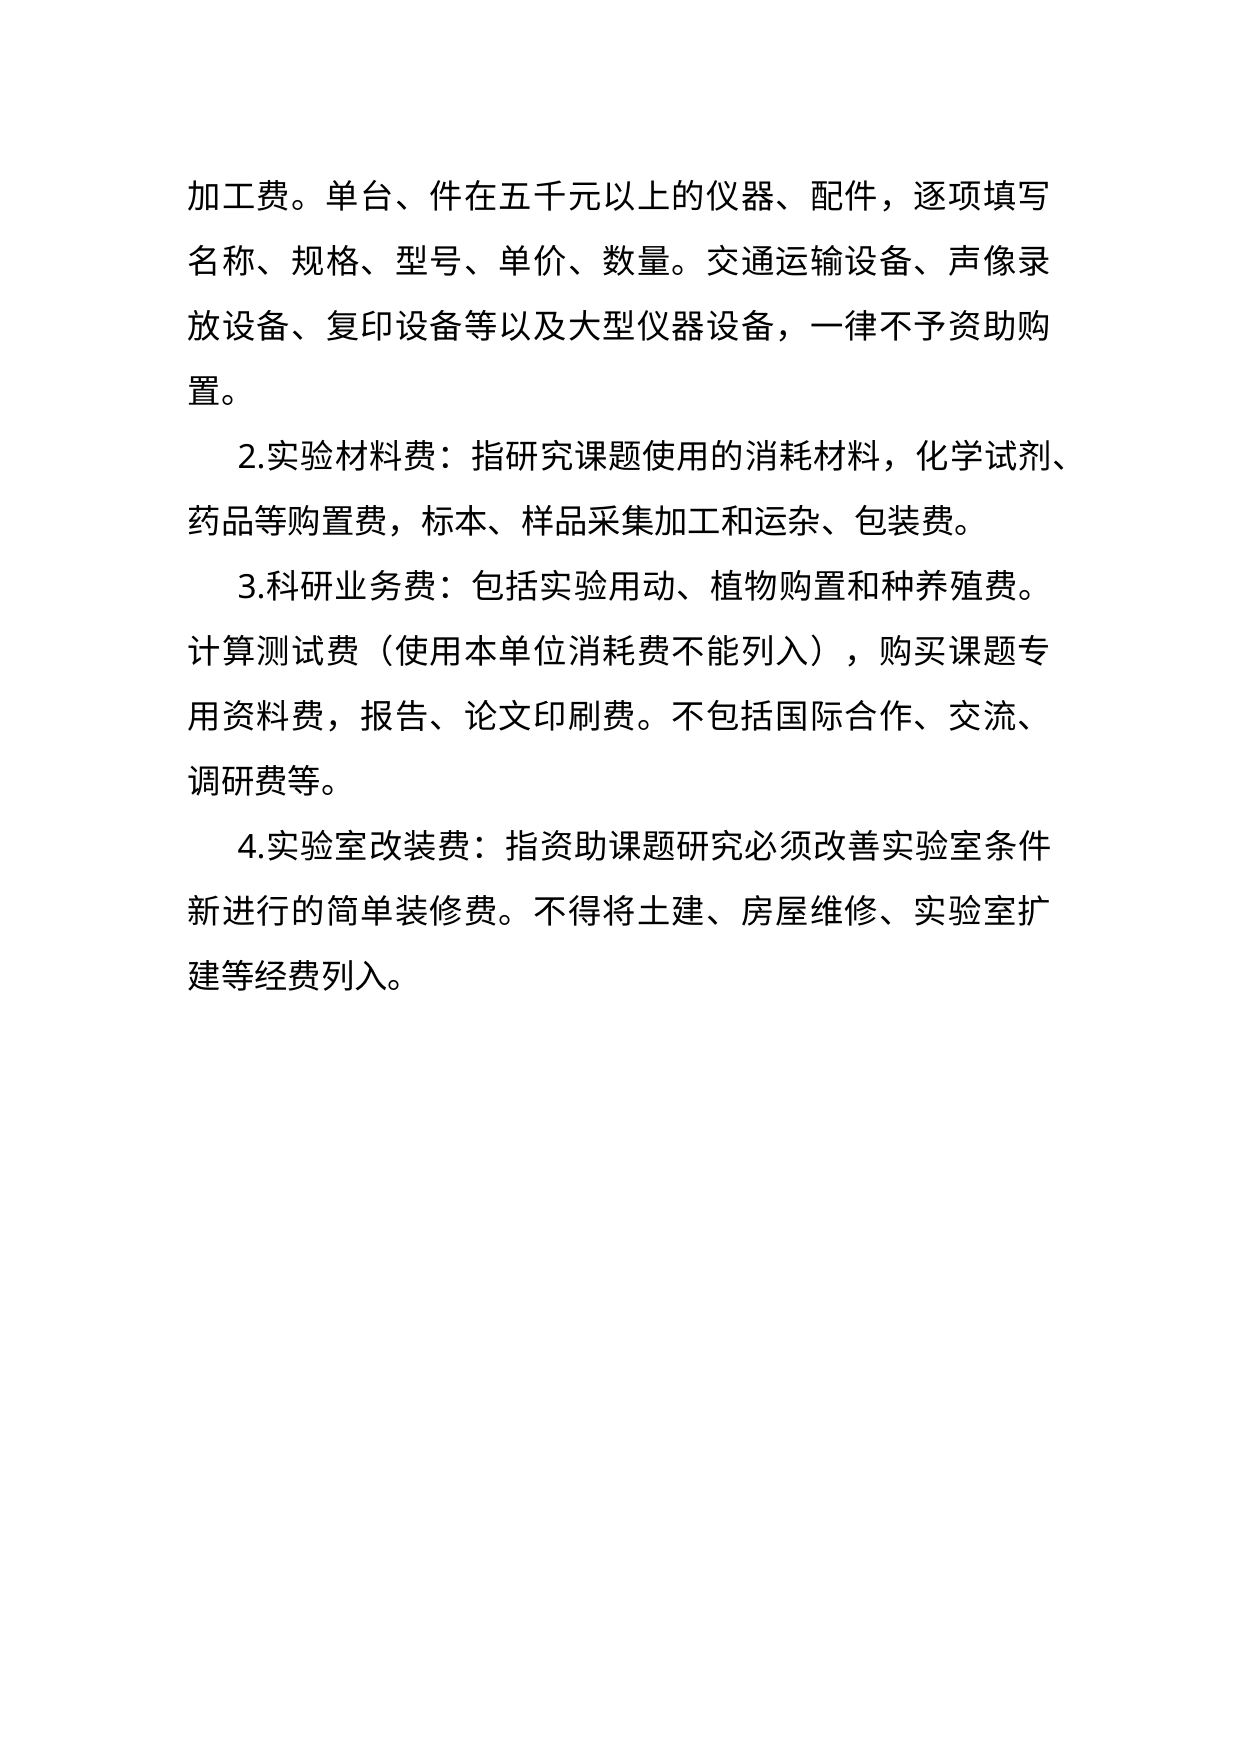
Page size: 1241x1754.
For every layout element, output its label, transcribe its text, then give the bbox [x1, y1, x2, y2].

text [187, 162, 1053, 422]
text 4.实验室改装费：指资助课题研究必须改善实验室条件新进行的简单装修费。不得将土建、房屋维修、实验室扩建等经费列入。 [187, 812, 1053, 1007]
text 2.实验材料费：指研究课题使用的消耗材料，化学试剂、药品等购置费，标本、样品采集加工和运杂、包装费。 [187, 422, 1053, 552]
text 3.科研业务费：包括实验用动、植物购置和种养殖费。计算测试费（使用本单位消耗费不能列入），购买课题专用资料费，报告、论文印刷费。不包括国际合作、交流、调研费等。 [187, 552, 1053, 812]
